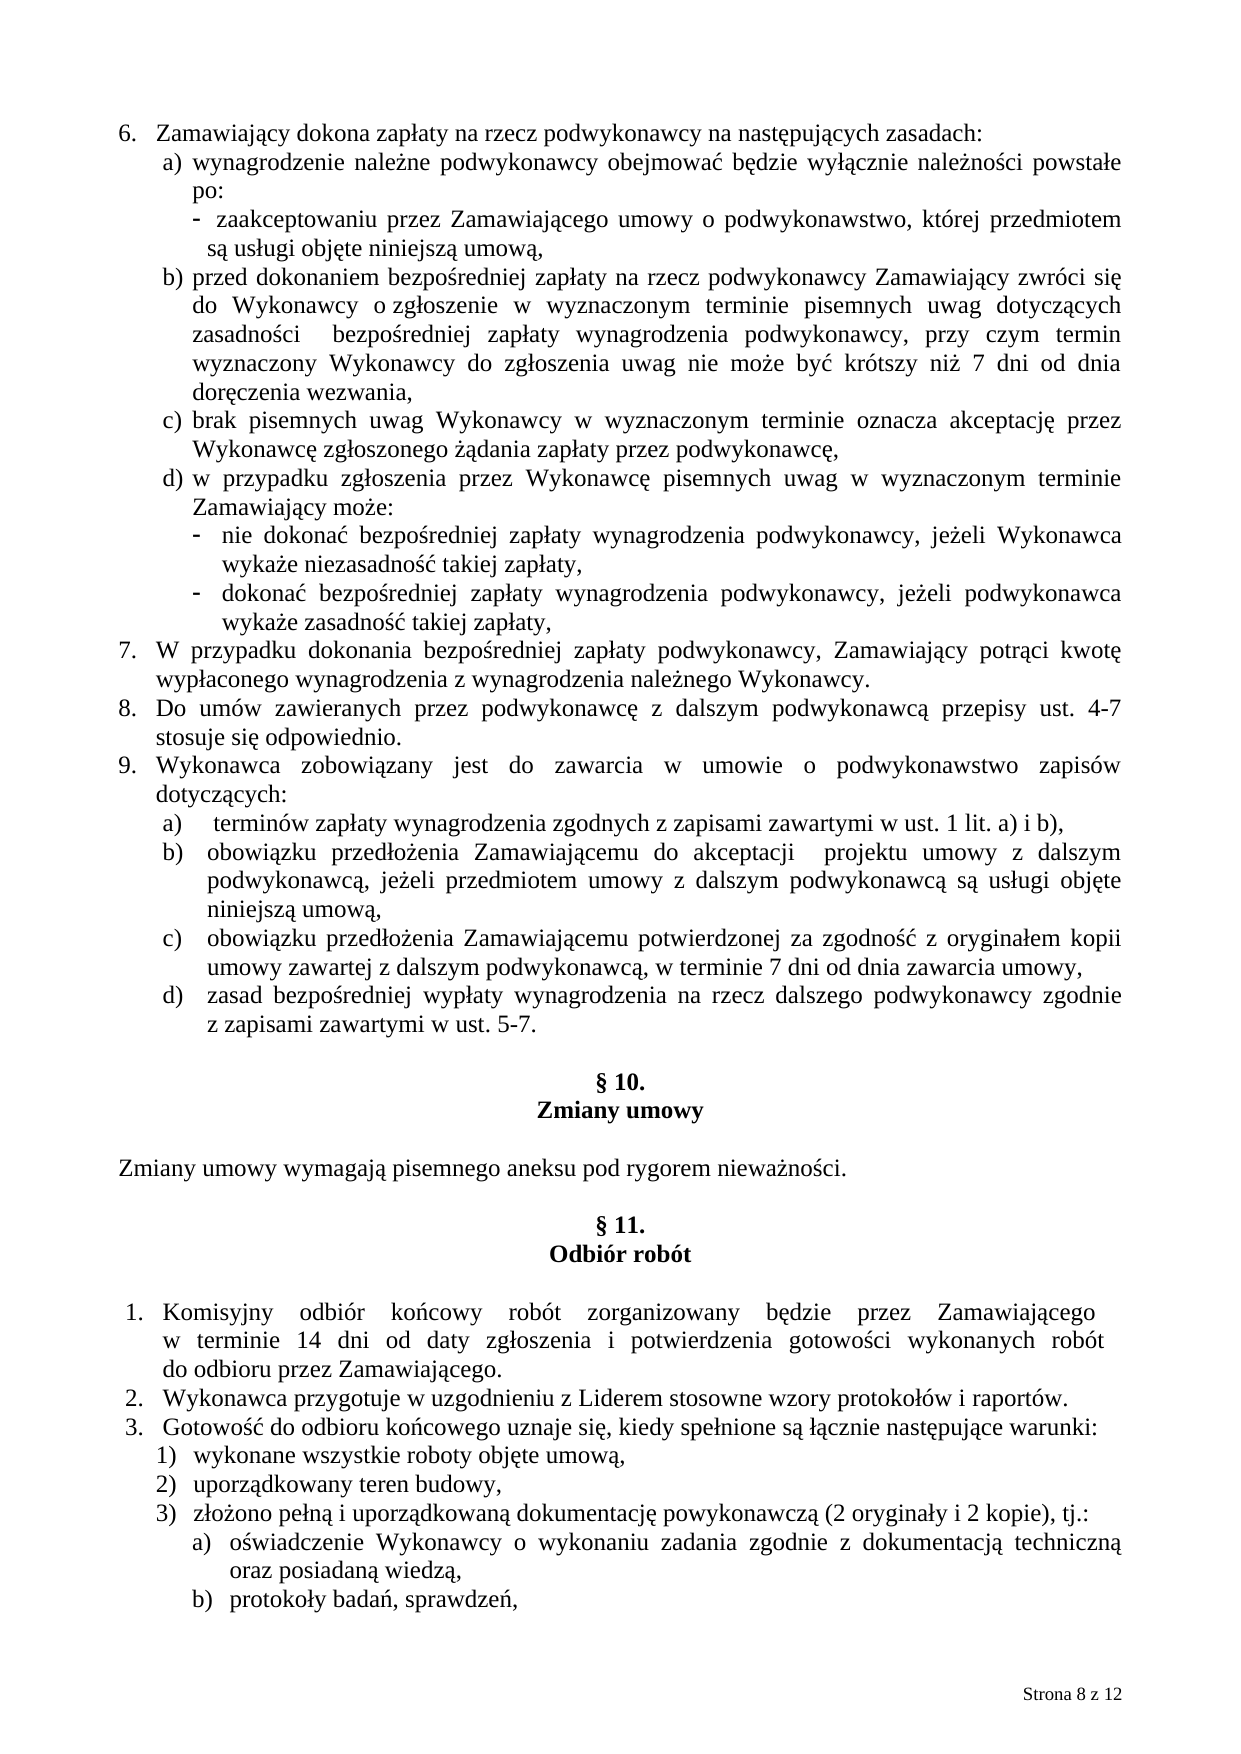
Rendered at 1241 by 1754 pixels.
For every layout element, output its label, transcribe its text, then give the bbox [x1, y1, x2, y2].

text Zmiany umowy wymagają pisemnego aneksu pod rygorem nieważności. [118, 1153, 1122, 1182]
list wynagrodzenie należne podwykonawcy obejmować będzie wyłącznie należności powstałe po: [162, 147, 1122, 204]
list Zmiany umowy [118, 1096, 1122, 1124]
list Wykonawca przygotuje w uzgodnieniu z Liderem stosowne wzory protokołów i raportów. [125, 1383, 1122, 1412]
list dokonać bezpośredniej zapłaty wynagrodzenia podwykonawcy, jeżeli podwykonawca wykaże zasadność takiej zapłaty, [192, 578, 1122, 636]
text nie dokonać bezpośredniej zapłaty wynagrodzenia podwykonawcy, jeżeli Wykonawca wykaże niezasadność takiej zapłaty, [192, 521, 1122, 578]
list przed dokonaniem bezpośredniej zapłaty na rzecz podwykonawcy Zamawiający zwróci się do Wykonawcy o zgłoszenie w wyznaczonym terminie pisemnych uwag dotyczących zasadności bezpośredniej zapłaty wynagrodzenia podwykonawcy, przy czym termin wyznaczony Wykonawcy do zgłoszenia uwag nie może być krótszy niż 7 dni od dnia doręczenia wezwania, [162, 262, 1122, 406]
list Zamawiający dokona zapłaty na rzecz podwykonawcy na następujących zasadach: [118, 118, 1122, 147]
list terminów zapłaty wynagrodzenia zgodnych z zapisami zawartymi w ust. 1 lit. a) i b), [162, 808, 1122, 837]
text Odbiór robót [118, 1239, 1122, 1268]
list Wykonawca zobowiązany jest do zawarcia w umowie o podwykonawstwo zapisów dotyczących: [118, 751, 1122, 808]
list zaakceptowaniu przez Zamawiającego umowy o podwykonawstwo, której przedmiotem są usługi objęte niniejszą umową, [192, 204, 1122, 262]
list brak pisemnych uwag Wykonawcy w wyznaczonym terminie oznacza akceptację przez Wykonawcę zgłoszonego żądania zapłaty przez podwykonawcę, [162, 406, 1122, 463]
list obowiązku przedłożenia Zamawiającemu potwierdzonej za zgodność z oryginałem kopii umowy zawartej z dalszym podwykonawcą, w terminie 7 dni od dnia zawarcia umowy, [162, 923, 1122, 981]
list § 10. [118, 1067, 1122, 1096]
list oświadczenie Wykonawcy o wykonaniu zadania zgodnie z dokumentacją techniczną oraz posiadaną wiedzą, [192, 1527, 1122, 1584]
list W przypadku dokonania bezpośredniej zapłaty podwykonawcy, Zamawiający potrąci kwotę wypłaconego wynagrodzenia z wynagrodzenia należnego Wykonawcy. [118, 636, 1122, 693]
list wykonane wszystkie roboty objęte umową, [156, 1441, 1122, 1469]
list w przypadku zgłoszenia przez Wykonawcę pisemnych uwag w wyznaczonym terminie Zamawiający może: [162, 463, 1122, 521]
list uporządkowany teren budowy, [156, 1469, 1122, 1498]
list protokoły badań, sprawdzeń, [192, 1584, 1122, 1613]
list obowiązku przedłożenia Zamawiającemu do akceptacji projektu umowy z dalszym podwykonawcą, jeżeli przedmiotem umowy z dalszym podwykonawcą są usługi objęte niniejszą umową, [162, 837, 1122, 923]
list Do umów zawieranych przez podwykonawcę z dalszym podwykonawcą przepisy ust. 4-7 stosuje się odpowiednio. [118, 693, 1122, 751]
list Komisyjny odbiór końcowy robót zorganizowany będzie przez Zamawiającego w terminie 14 dni od daty zgłoszenia i potwierdzenia gotowości wykonanych robót do odbioru przez Zamawiającego. [125, 1297, 1122, 1383]
list zasad bezpośredniej wypłaty wynagrodzenia na rzecz dalszego podwykonawcy zgodnie z zapisami zawartymi w ust. 5-7. [162, 981, 1122, 1038]
list złożono pełną i uporządkowaną dokumentację powykonawczą (2 oryginały i 2 kopie), tj.: [156, 1498, 1122, 1527]
list Gotowość do odbioru końcowego uznaje się, kiedy spełnione są łącznie następujące warunki: [125, 1412, 1122, 1441]
text § 11. [118, 1211, 1122, 1239]
